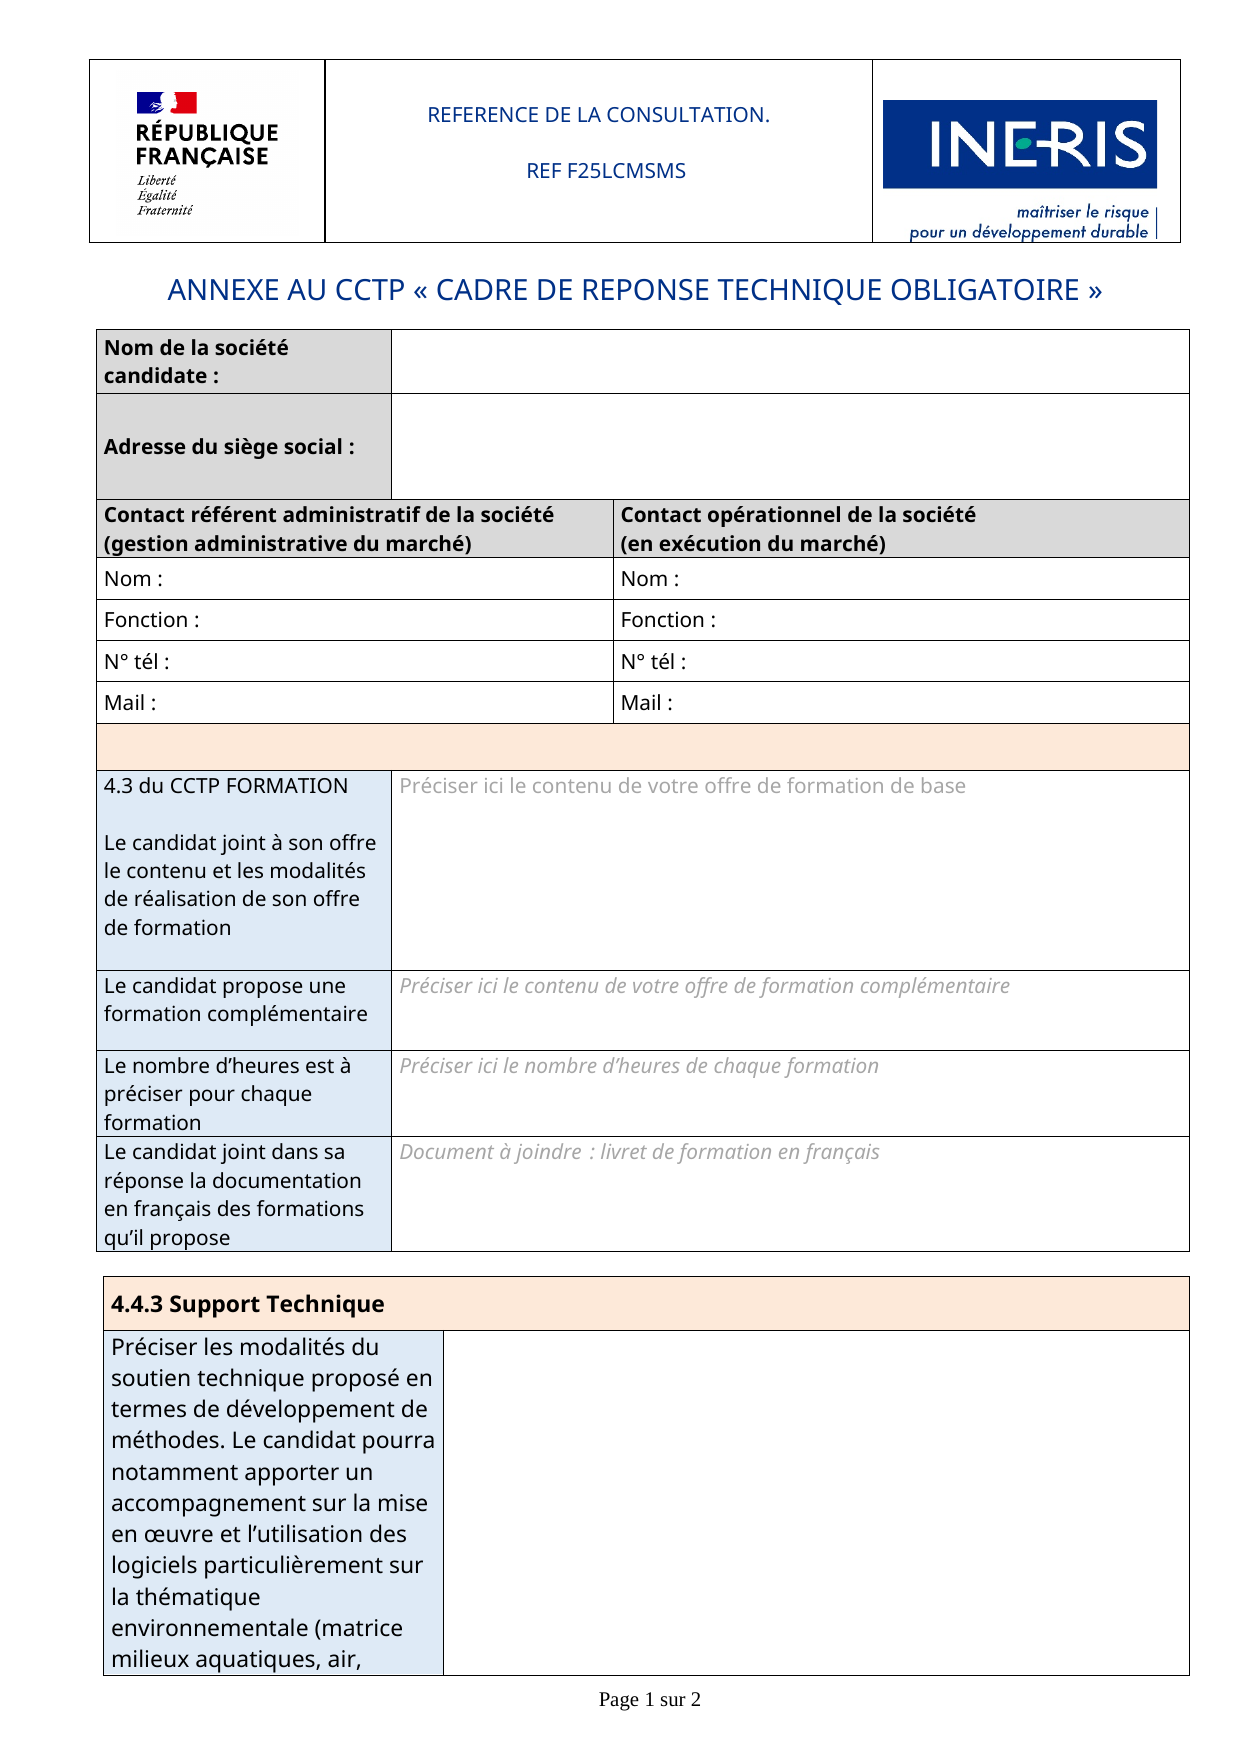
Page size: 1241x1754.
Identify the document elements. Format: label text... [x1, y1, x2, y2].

table_cell [392, 394, 1189, 499]
table_cell Fonction : [614, 600, 1189, 640]
picture [883, 100, 1158, 242]
table_cell Préciser ici le nombre d’heures de chaque formation [392, 1051, 1189, 1136]
table_cell Contact référent administratif de la société (gestion administrative du marché) [97, 500, 613, 557]
table_header [873, 60, 1180, 242]
table_header Nom de la société candidate : [97, 330, 391, 393]
table_header [392, 330, 1189, 393]
table_cell Nom : [97, 558, 613, 598]
table_header 4.4.3 Support Technique [104, 1277, 1189, 1330]
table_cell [104, 1331, 443, 1674]
table_cell Fonction : [97, 600, 613, 640]
table_cell [444, 1331, 1189, 1674]
text Annexe au CCTP « CADRE DE REPONSE TECHNIQUE Obligatoire » [89, 269, 1181, 309]
table_cell 4.3 du CCTP FORMATION Le candidat joint à son offre le contenu et les modalités de réalisation de son offre de formation [97, 771, 391, 970]
table_header REFERENCE DE LA CONSULTATION. REF F25LCMSMS [326, 60, 872, 242]
table_cell Contact opérationnel de la société (en exécution du marché) [614, 500, 1189, 557]
picture [115, 70, 299, 236]
table_cell [97, 724, 1189, 770]
table_cell Préciser ici le contenu de votre offre de formation complémentaire [392, 971, 1189, 1050]
table_cell Adresse du siège social : [97, 394, 391, 499]
table_cell Préciser ici le contenu de votre offre de formation de base [392, 771, 1189, 970]
table_cell Document à joindre : livret de formation en français [392, 1137, 1189, 1251]
table_header [90, 60, 324, 242]
table_cell Nom : [614, 558, 1189, 598]
table_cell Mail : [97, 682, 613, 722]
table_cell N° tél : [614, 641, 1189, 681]
table_cell Mail : [614, 682, 1189, 722]
table_cell Le candidat joint dans sa réponse la documentation en français des formations qu’il propose [97, 1137, 391, 1251]
table_cell Le candidat propose une formation complémentaire [97, 971, 391, 1050]
table_cell N° tél : [97, 641, 613, 681]
table_cell Le nombre d’heures est à préciser pour chaque formation [97, 1051, 391, 1136]
